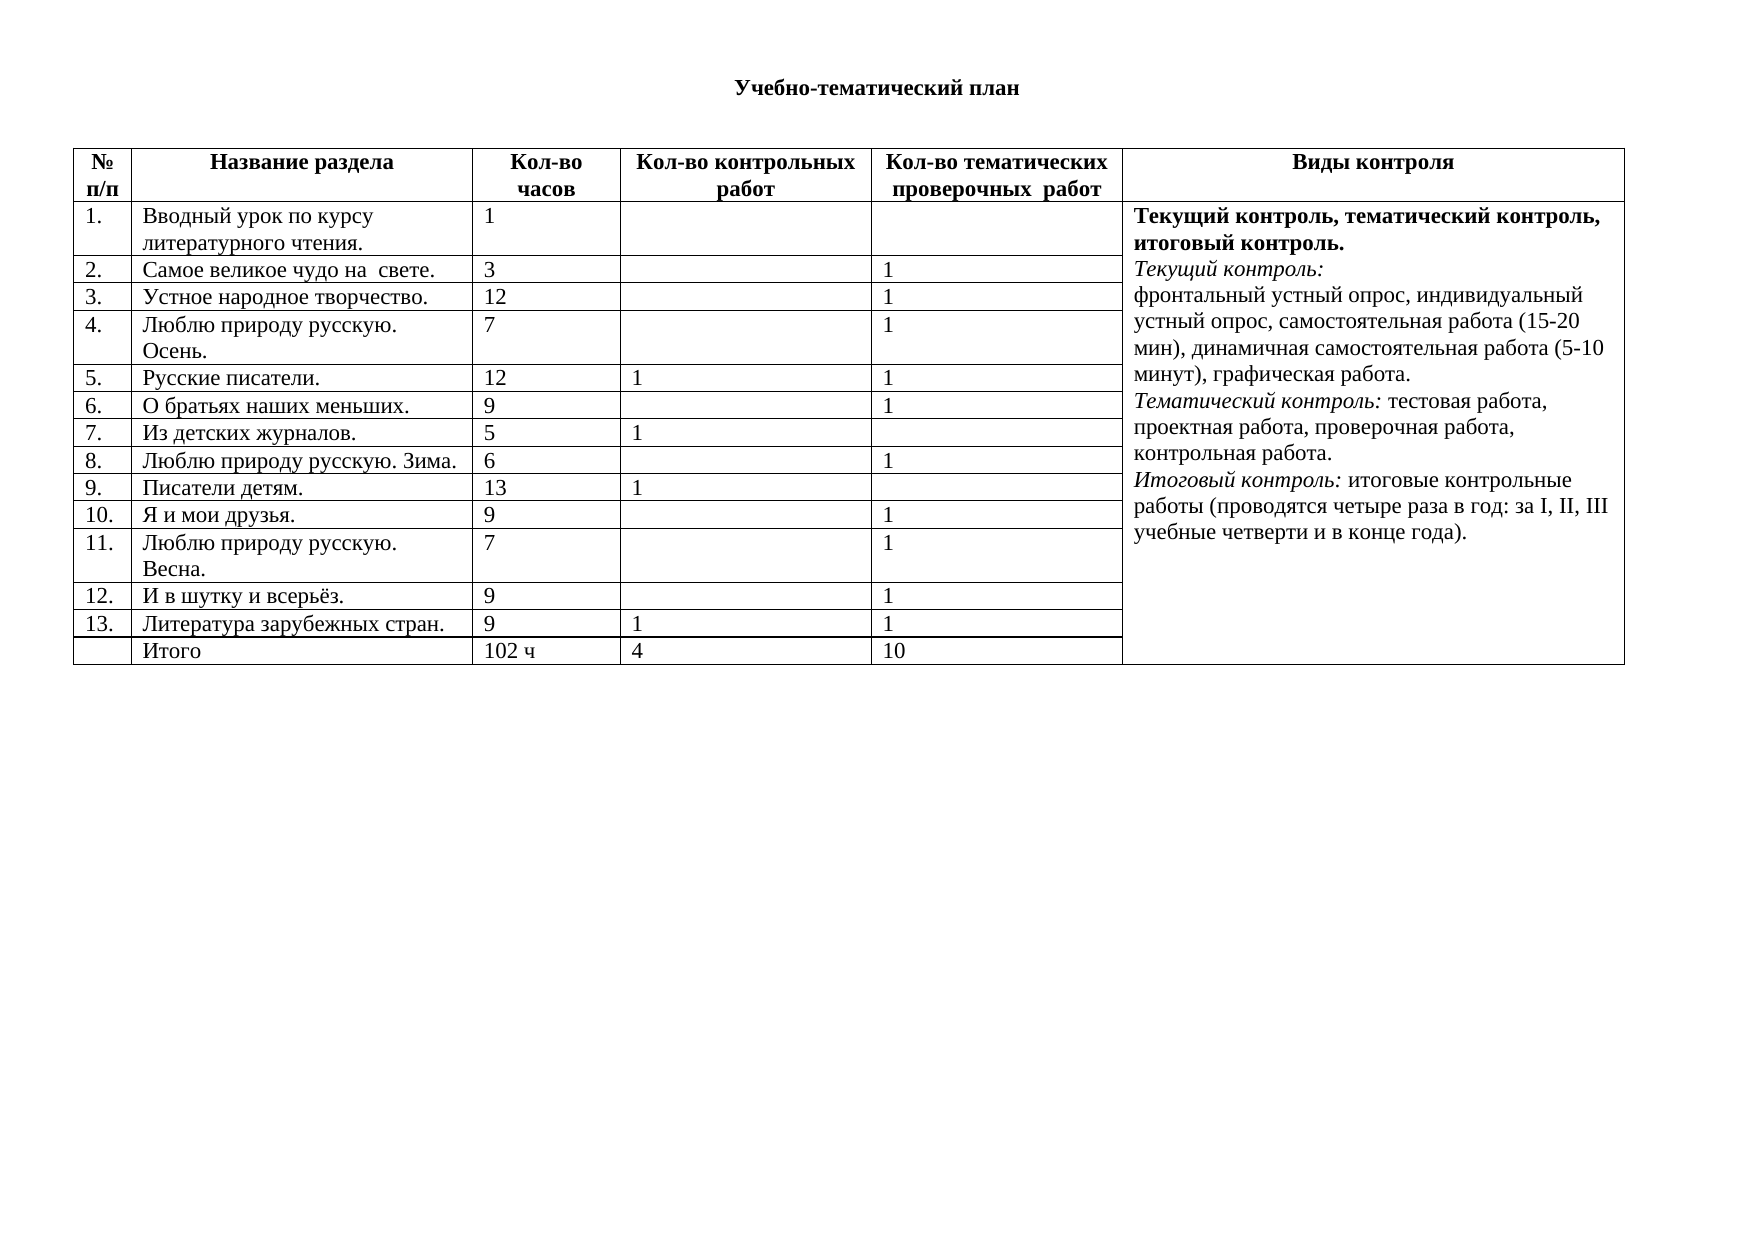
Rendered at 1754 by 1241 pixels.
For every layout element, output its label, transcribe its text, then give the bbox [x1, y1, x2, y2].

table_cell 1 [872, 501, 1122, 528]
table_cell Текущий контроль, тематический контроль, итоговый контроль. Текущий контроль: фронтальный устный опрос, индивидуальный устный опрос, самостоятельная работа (15-20 мин), динамичная самостоятельная работа (5-10 минут), графическая работа. Тематический контроль: тестовая работа, проектная работа, проверочная работа, контрольная работа. Итоговый контроль: итоговые контрольные работы (проводятся четыре раза в год: за I, II, III учебные четверти и в конце года). [1123, 202, 1624, 664]
table_cell 5 [473, 419, 620, 446]
table_cell 12 [473, 283, 620, 310]
table_cell [872, 419, 1122, 446]
table_cell 6. [74, 392, 131, 418]
table_header Виды контроля [1123, 149, 1624, 201]
table_cell [621, 501, 871, 528]
table_cell 3 [473, 256, 620, 282]
table_cell 8. [74, 447, 131, 473]
table_cell 1 [872, 583, 1122, 609]
table_cell 9 [473, 392, 620, 418]
table_cell 5. [74, 365, 131, 391]
table_cell И в шутку и всерьёз. [132, 583, 472, 609]
table_cell 7 [473, 529, 620, 582]
table_header Кол-во часов [473, 149, 620, 201]
table_cell 1 [621, 474, 871, 500]
table_cell О братьях наших меньших. [132, 392, 472, 418]
table_cell [621, 311, 871, 363]
table_cell 102 ч [473, 638, 620, 664]
table_cell 10 [872, 638, 1122, 664]
table_cell 7 [473, 311, 620, 363]
table_cell 6 [473, 447, 620, 473]
table_cell 1 [872, 283, 1122, 310]
table_cell [621, 392, 871, 418]
table_header № п/п [74, 149, 131, 201]
table_cell Вводный урок по курсу литературного чтения. [132, 202, 472, 255]
table_cell Русские писатели. [132, 365, 472, 391]
table_cell 2. [74, 256, 131, 282]
table_cell 1 [872, 610, 1122, 636]
table_cell 9 [473, 583, 620, 609]
table_cell Из детских журналов. [132, 419, 472, 446]
table_cell 4. [74, 311, 131, 363]
table_cell 9 [473, 501, 620, 528]
table_cell Итого [132, 638, 472, 664]
table_cell 3. [74, 283, 131, 310]
table_cell Самое великое чудо на свете. [132, 256, 472, 282]
table_cell 11. [74, 529, 131, 582]
table_cell 1 [621, 365, 871, 391]
table_cell Устное народное творчество. [132, 283, 472, 310]
table_cell 12 [473, 365, 620, 391]
table_cell 1 [872, 365, 1122, 391]
table_cell [621, 202, 871, 255]
table_cell [621, 583, 871, 609]
table_cell [621, 283, 871, 310]
table_cell 7. [74, 419, 131, 446]
table_cell Писатели детям. [132, 474, 472, 500]
table_cell [74, 638, 131, 664]
table_cell 1 [621, 419, 871, 446]
table_cell Люблю природу русскую. Весна. [132, 529, 472, 582]
table_cell [872, 202, 1122, 255]
table_cell 9 [473, 610, 620, 636]
table_cell 1 [872, 392, 1122, 418]
table_cell 1. [74, 202, 131, 255]
table_cell Люблю природу русскую. Осень. [132, 311, 472, 363]
table_cell 9. [74, 474, 131, 500]
table_header Название раздела [132, 149, 472, 201]
table_cell 1 [872, 447, 1122, 473]
table_cell 13. [74, 610, 131, 636]
table_cell [872, 474, 1122, 500]
table_cell 13 [473, 474, 620, 500]
table_cell 10. [74, 501, 131, 528]
table_cell 1 [872, 529, 1122, 582]
table_cell 1 [621, 610, 871, 636]
table_cell 1 [473, 202, 620, 255]
table_cell 12. [74, 583, 131, 609]
table_cell 1 [872, 256, 1122, 282]
table_header Кол-во тематических проверочных работ [872, 149, 1122, 201]
table_cell [621, 529, 871, 582]
table_cell [621, 256, 871, 282]
table_cell Люблю природу русскую. Зима. [132, 447, 472, 473]
table_cell 1 [872, 311, 1122, 363]
table_cell Литература зарубежных стран. [132, 610, 472, 636]
table_cell Я и мои друзья. [132, 501, 472, 528]
table_header Кол-во контрольных работ [621, 149, 871, 201]
table_cell 4 [621, 638, 871, 664]
text Учебно-тематический план [118, 74, 1636, 100]
table_cell [621, 447, 871, 473]
